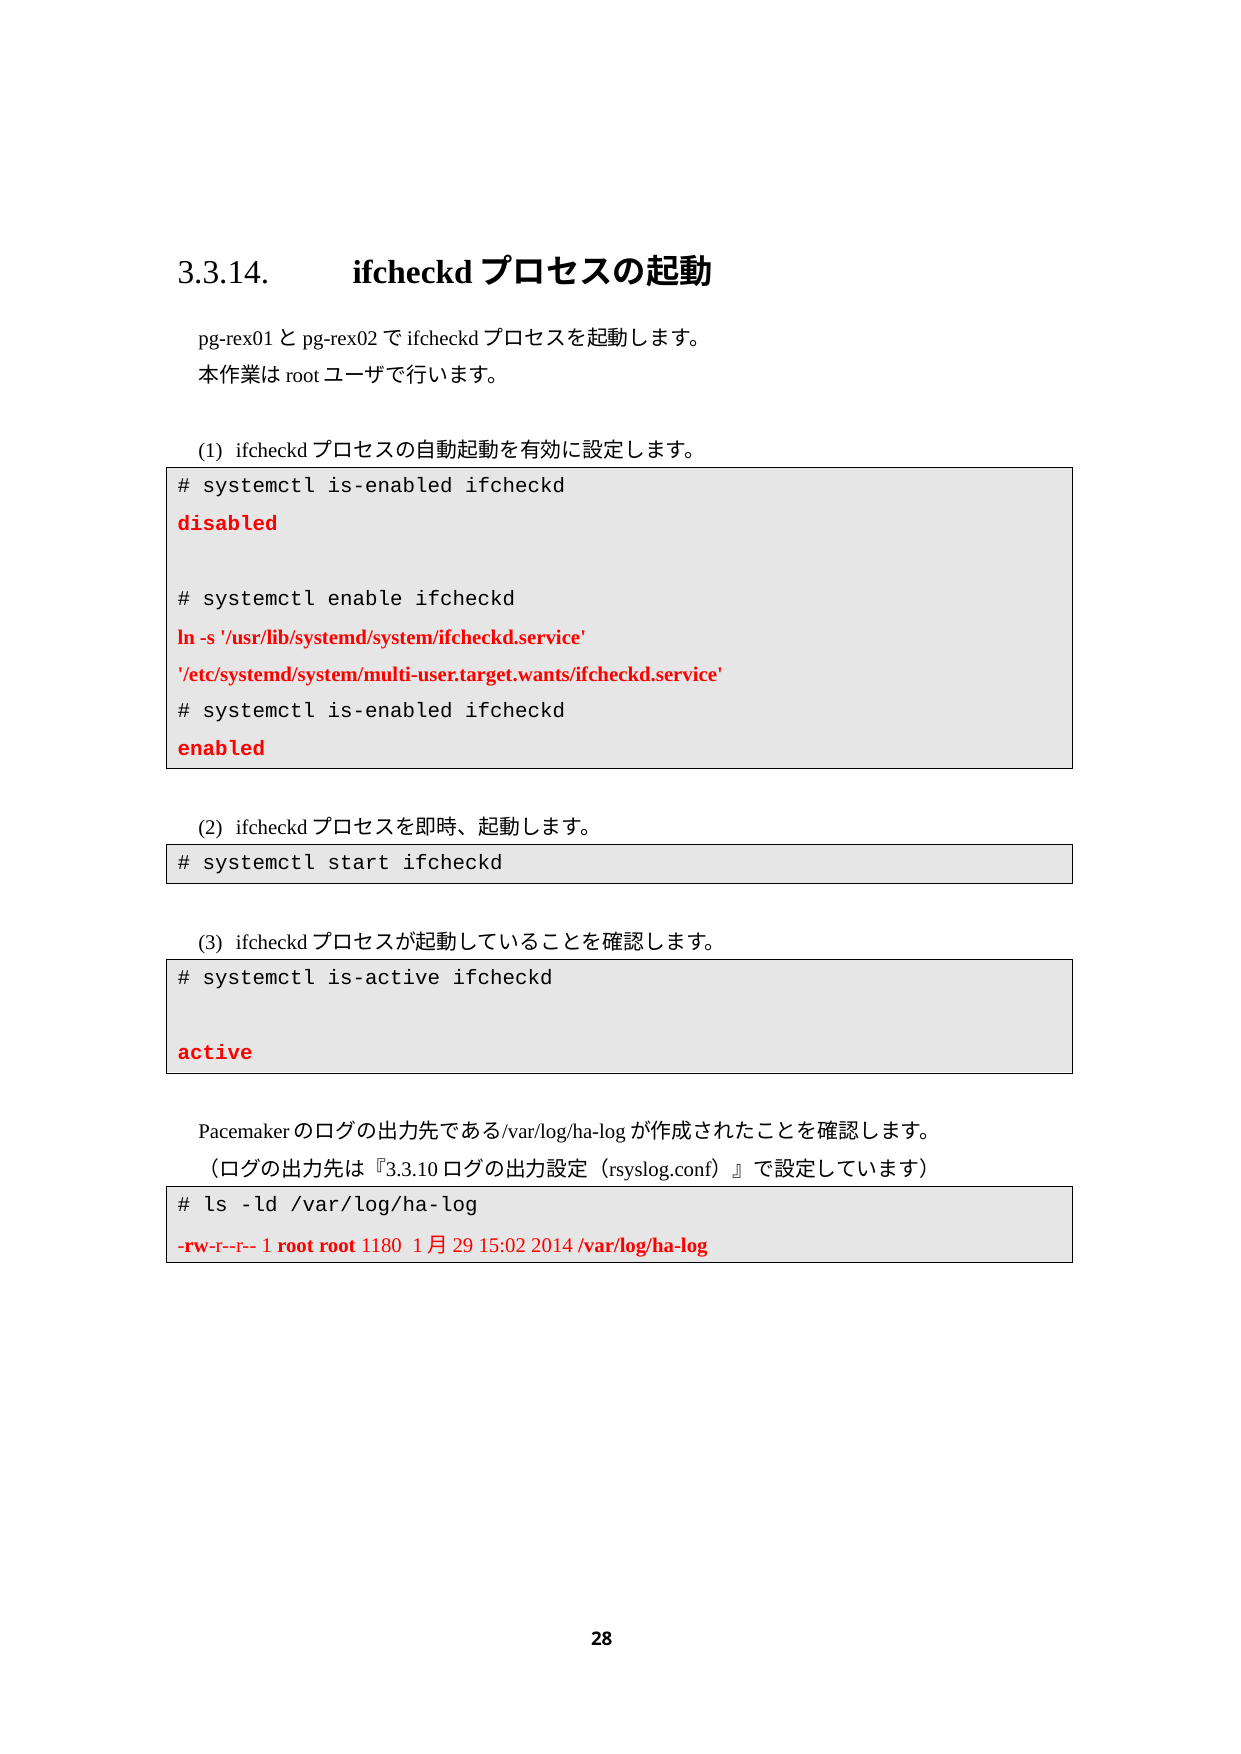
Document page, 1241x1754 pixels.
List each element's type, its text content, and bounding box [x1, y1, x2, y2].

list ifcheckdプロセスが起動していることを確認します。 [198, 921, 1054, 959]
table_header # systemctl is-active ifcheckd active [167, 960, 1072, 1072]
list ifcheckdプロセスの自動起動を有効に設定します。 [198, 430, 1054, 467]
table_header # systemctl is-enabled ifcheckd disabled # systemctl enable ifcheckd ln -s '/usr/lib/systemd/system/ifcheckd.service' '/etc/systemd/system/multi-user.target.wants/ifcheckd.service' # systemctl is-enabled ifcheckd enabled [167, 468, 1072, 768]
table_header # ls -ld /var/log/ha-log -rw-r--r-- 1 root root 1180 1月 29 15:02 2014 /var/log/ha-log [167, 1187, 1072, 1262]
subtitle ifcheckdプロセスの起動 [177, 232, 1063, 307]
text Pacemakerのログの出力先である/var/log/ha-logが作成されたことを確認します。 [198, 1111, 1054, 1148]
table_header # systemctl start ifcheckd [167, 845, 1072, 883]
text （ログの出力先は『3.3.10 ログの出力設定（rsyslog.conf）』で設定しています） [198, 1148, 1054, 1186]
text 本作業はrootユーザで行います。 [177, 355, 1054, 392]
text pg-rex01とpg-rex02でifcheckdプロセスを起動します。 [177, 317, 1054, 355]
list ifcheckdプロセスを即時、起動します。 [198, 807, 1054, 844]
